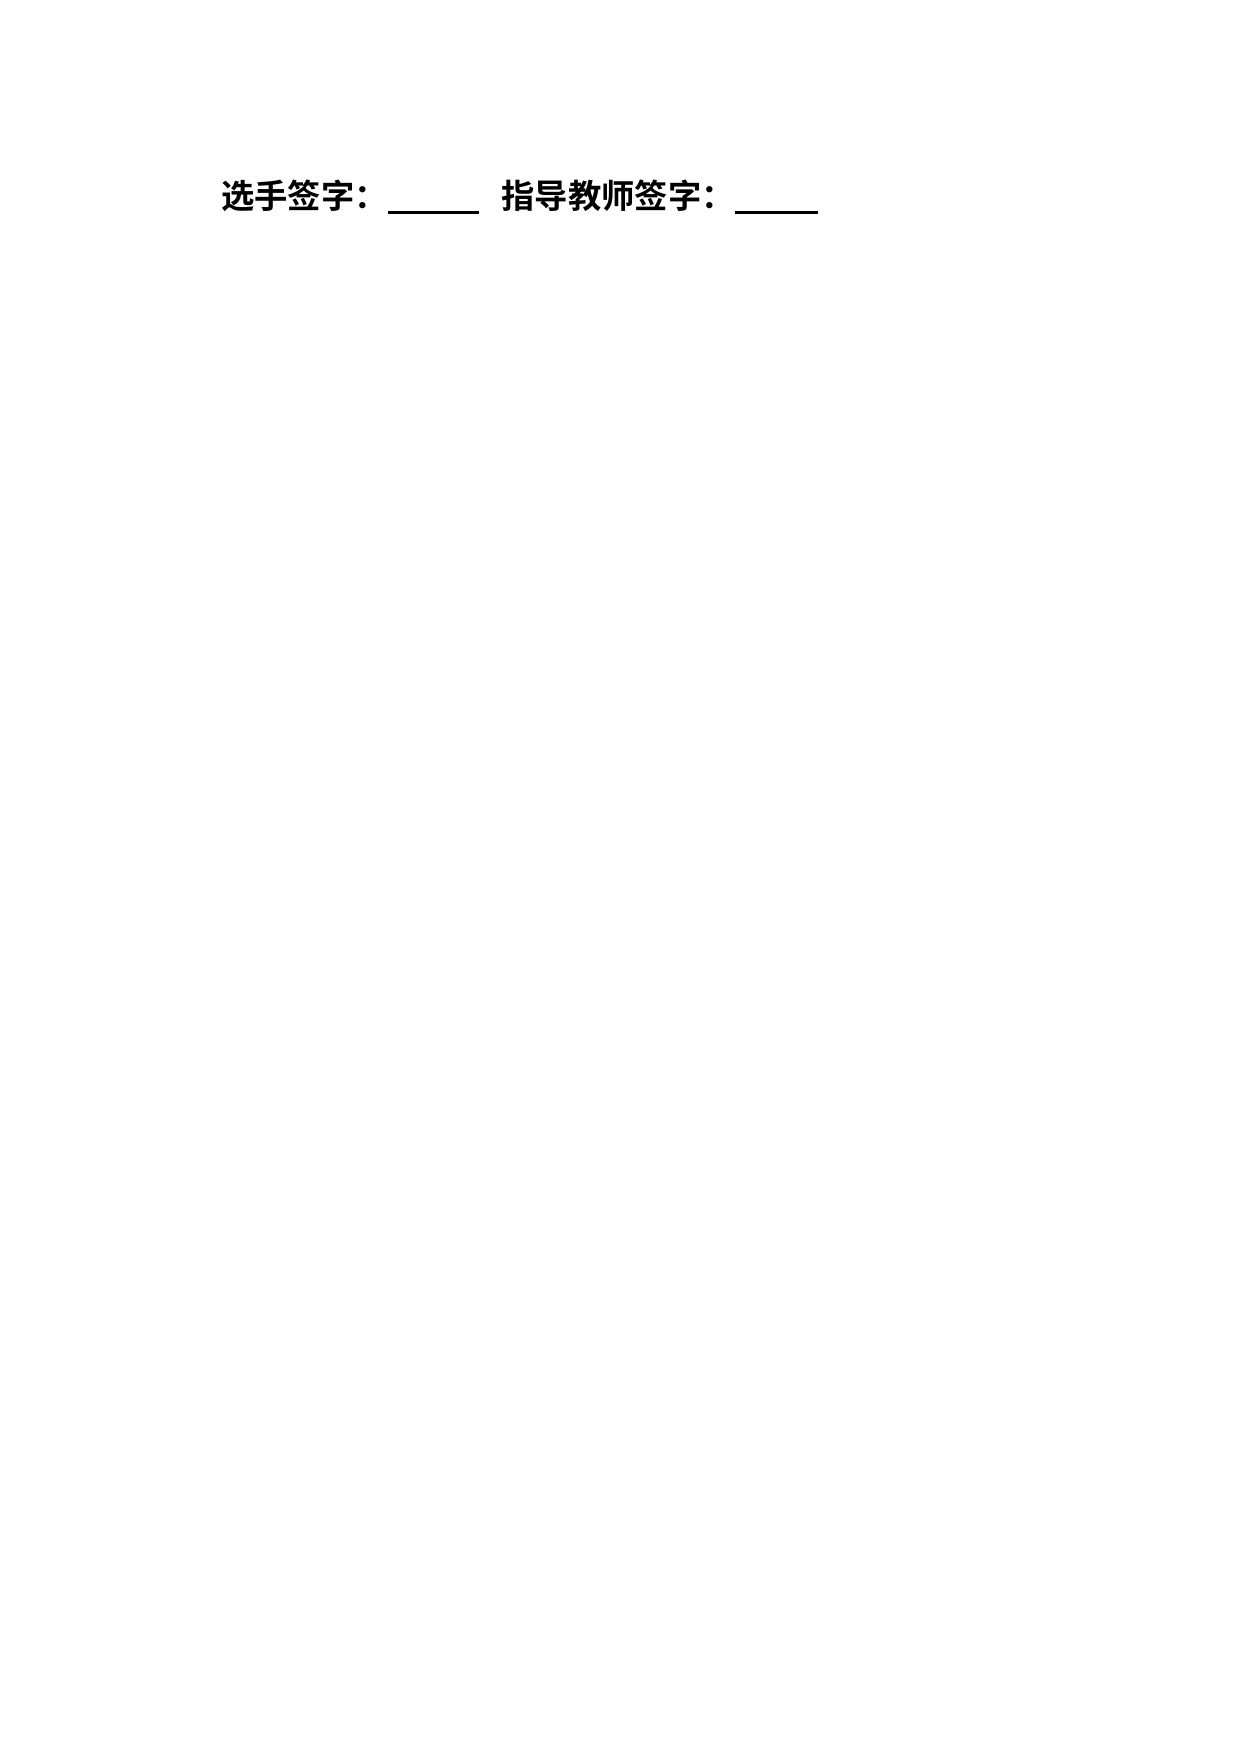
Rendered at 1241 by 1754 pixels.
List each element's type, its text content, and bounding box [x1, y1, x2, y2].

text 选手签字： 指导教师签字： [187, 162, 1053, 227]
